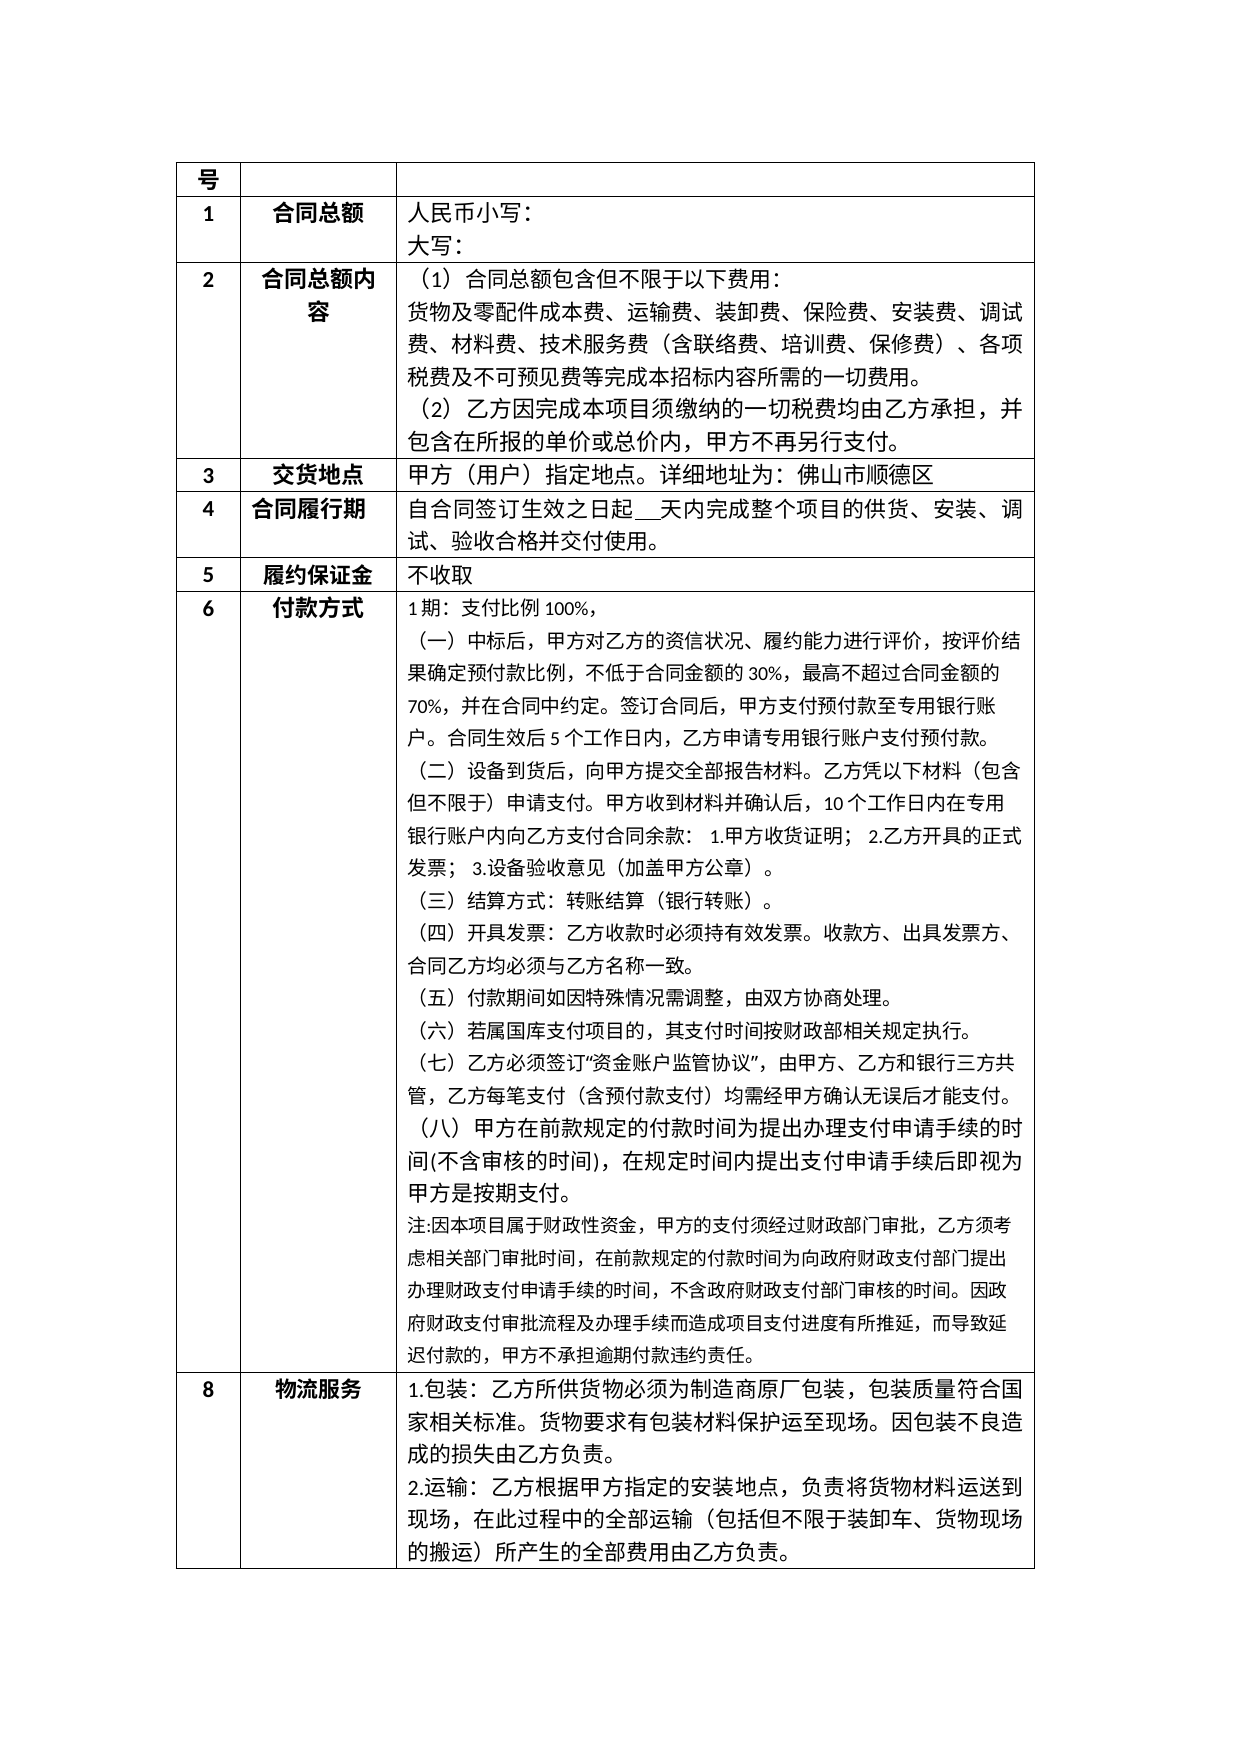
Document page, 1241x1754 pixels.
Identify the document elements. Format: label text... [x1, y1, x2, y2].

table_cell 自合同签订生效之日起 天内完成整个项目的供货、安装、调试、验收合格并交付使用。 [397, 492, 1034, 557]
table_cell 2 [177, 263, 240, 458]
table_cell （1）合同总额包含但不限于以下费用： 货物及零配件成本费、运输费、装卸费、保险费、安装费、调试费、材料费、技术服务费（含联络费、培训费、保修费）、各项税费及不可预见费等完成本招标内容所需的一切费用。 （2）乙方因完成本项目须缴纳的一切税费均由乙方承担，并包含在所报的单价或总价内，甲方不再另行支付。 [397, 263, 1034, 458]
table_cell 8 [177, 1373, 240, 1568]
table_cell 人民币小写： 大写： [397, 197, 1034, 262]
table_cell 1期：支付比例100%， （一）中标后，甲方对乙方的资信状况、履约能力进行评价，按评价结果确定预付款比例，不低于合同金额的30%，最高不超过合同金额的70%，并在合同中约定。签订合同后，甲方支付预付款至专用银行账户。合同生效后5个工作日内，乙方申请专用银行账户支付预付款。 （二）设备到货后，向甲方提交全部报告材料。乙方凭以下材料（包含但不限于）申请支付。甲方收到材料并确认后，10个工作日内在专用银行账户内向乙方支付合同余款： 1.甲方收货证明； 2.乙方开具的正式发票； 3.设备验收意见（加盖甲方公章）。 （三）结算方式：转账结算（银行转账）。 （四）开具发票：乙方收款时必须持有效发票。收款方、出具发票方、合同乙方均必须与乙方名称一致。 （五）付款期间如因特殊情况需调整，由双方协商处理。 （六）若属国库支付项目的，其支付时间按财政部相关规定执行。 （七）乙方必须签订“资金账户监管协议”，由甲方、乙方和银行三方共管，乙方每笔支付（含预付款支付）均需经甲方确认无误后才能支付。 （八）甲方在前款规定的付款时间为提出办理支付申请手续的时间(不含审核的时间)，在规定时间内提出支付申请手续后即视为甲方是按期支付。 注:因本项目属于财政性资金，甲方的支付须经过财政部门审批，乙方须考虑相关部门审批时间，在前款规定的付款时间为向政府财政支付部门提出办理财政支付申请手续的时间，不含政府财政支付部门审核的时间。因政府财政支付审批流程及办理手续而造成项目支付进度有所推延，而导致延迟付款的，甲方不承担逾期付款违约责任。 [397, 592, 1034, 1372]
table_cell 合同总额内容 [241, 263, 396, 458]
table_cell 5 [177, 558, 240, 591]
table_cell 交货地点 [241, 459, 396, 491]
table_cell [397, 1373, 1034, 1568]
table_cell 不收取 [397, 558, 1034, 591]
table_header 内容 [397, 163, 1034, 196]
table_header 合同条款 [241, 163, 396, 196]
table_cell 1 [177, 197, 240, 262]
table_cell 合同履行期 [241, 492, 396, 557]
table_cell 合同总额 [241, 197, 396, 262]
table_header 序号 [177, 163, 240, 196]
table_cell 6 [177, 592, 240, 1372]
table_cell 3 [177, 459, 240, 491]
table_cell 物流服务 [241, 1373, 396, 1568]
table_cell 付款方式 [241, 592, 396, 1372]
table_cell 甲方（用户）指定地点。详细地址为：佛山市顺德区 [397, 459, 1034, 491]
table_cell 履约保证金 [241, 558, 396, 591]
table_cell 4 [177, 492, 240, 557]
